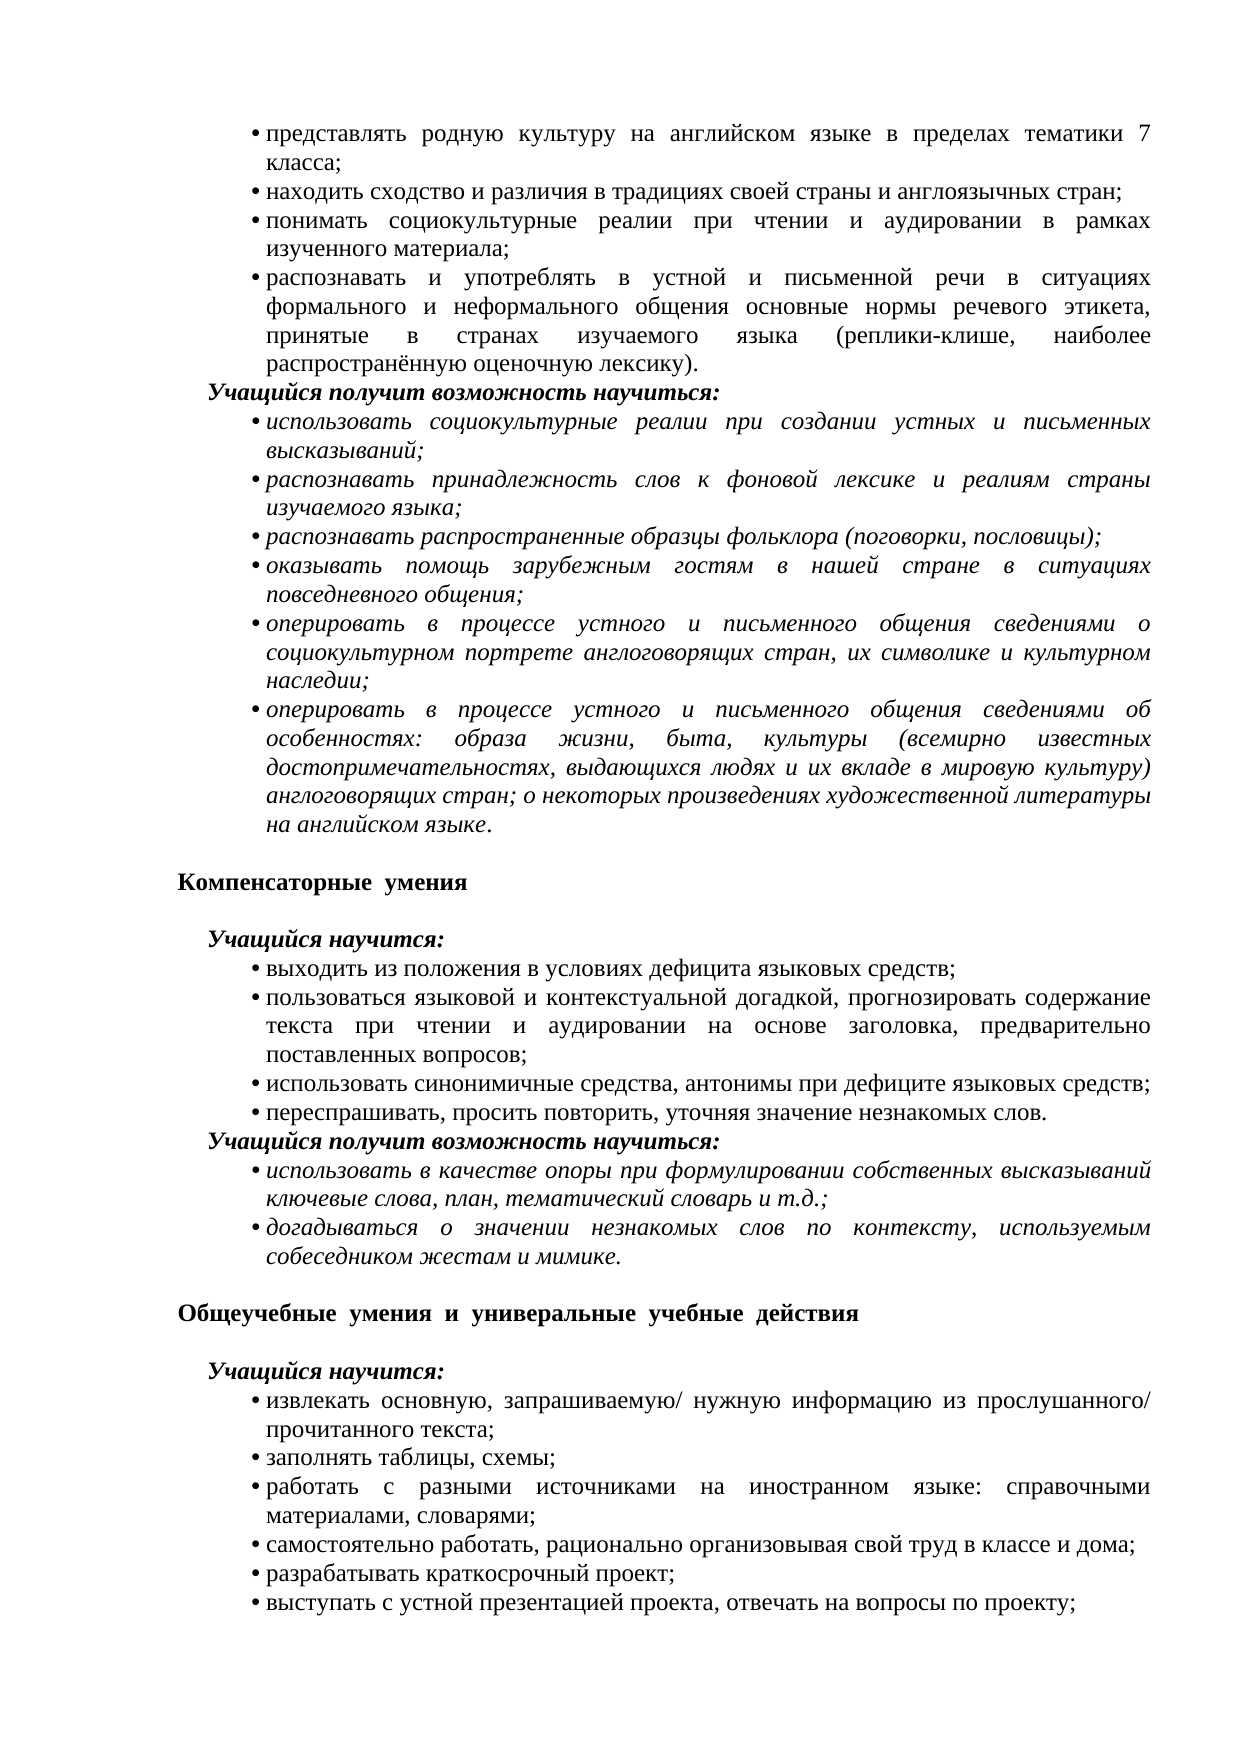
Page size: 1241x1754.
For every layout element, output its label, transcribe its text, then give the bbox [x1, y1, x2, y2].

list оказывать помощь зарубежным гостям в нашей стране в ситуациях повседневного общения; [251, 550, 1152, 608]
subtitle Общеучебные умения и универальные учебные действия [177, 1298, 1152, 1327]
list оперировать в процессе устного и письменного общения сведениями об особенностях: образа жизни, быта, культуры (всемирно известных достопримечательностях, выдающихся людях и их вкладе в мировую культуру) англоговорящих стран; о некоторых произведениях художественной литературы на английском языке. [251, 694, 1152, 838]
list представлять родную культуру на английском языке в пределах тематики 7 класса; [251, 118, 1152, 176]
list использовать синонимичные средства, антонимы при дефиците языковых средств; [251, 1068, 1152, 1097]
text Учащийся научится: [177, 924, 1152, 953]
list выходить из положения в условиях дефицита языковых средств; [251, 953, 1152, 982]
subtitle Компенсаторные умения [177, 867, 1152, 895]
text Учащийся научится: [177, 1356, 1152, 1385]
list разрабатывать краткосрочный проект; [251, 1558, 1152, 1587]
list выступать с устной презентацией проекта, отвечать на вопросы по проекту; [251, 1587, 1152, 1615]
text Учащийся получит возможность научиться: [177, 377, 1152, 406]
list самостоятельно работать, рационально организовывая свой труд в классе и дома; [251, 1529, 1152, 1558]
list извлекать основную, запрашиваемую/ нужную информацию из прослушанного/ прочитанного текста; [251, 1385, 1152, 1442]
list пользоваться языковой и контекстуальной догадкой, прогнозировать содержание текста при чтении и аудировании на основе заголовка, предварительно поставленных вопросов; [251, 982, 1152, 1068]
list использовать социокультурные реалии при создании устных и письменных высказываний; [251, 406, 1152, 464]
list догадываться о значении незнакомых слов по контексту, используемым собеседником жестам и мимике. [251, 1212, 1152, 1270]
list находить сходство и различия в традициях своей страны и англоязычных стран; [251, 176, 1152, 204]
list понимать социокультурные реалии при чтении и аудировании в рамках изученного материала; [251, 204, 1152, 262]
text Учащийся получит возможность научиться: [177, 1126, 1152, 1154]
list переспрашивать, просить повторить, уточняя значение незнакомых слов. [251, 1097, 1152, 1126]
list использовать в качестве опоры при формулировании собственных высказываний ключевые слова, план, тематический словарь и т.д.; [251, 1154, 1152, 1212]
list распознавать принадлежность слов к фоновой лексике и реалиям страны изучаемого языка; [251, 464, 1152, 521]
list работать с разными источниками на иностранном языке: справочными материалами, словарями; [251, 1471, 1152, 1529]
list распознавать распространенные образцы фольклора (поговорки, пословицы); [251, 521, 1152, 550]
list оперировать в процессе устного и письменного общения сведениями о социокультурном портрете англоговорящих стран, их символике и культурном наследии; [251, 608, 1152, 694]
list заполнять таблицы, схемы; [251, 1442, 1152, 1471]
list распознавать и употреблять в устной и письменной речи в ситуациях формального и неформального общения основные нормы речевого этикета, принятые в странах изучаемого языка (реплики-клише, наиболее распространённую оценочную лексику). [251, 262, 1152, 377]
